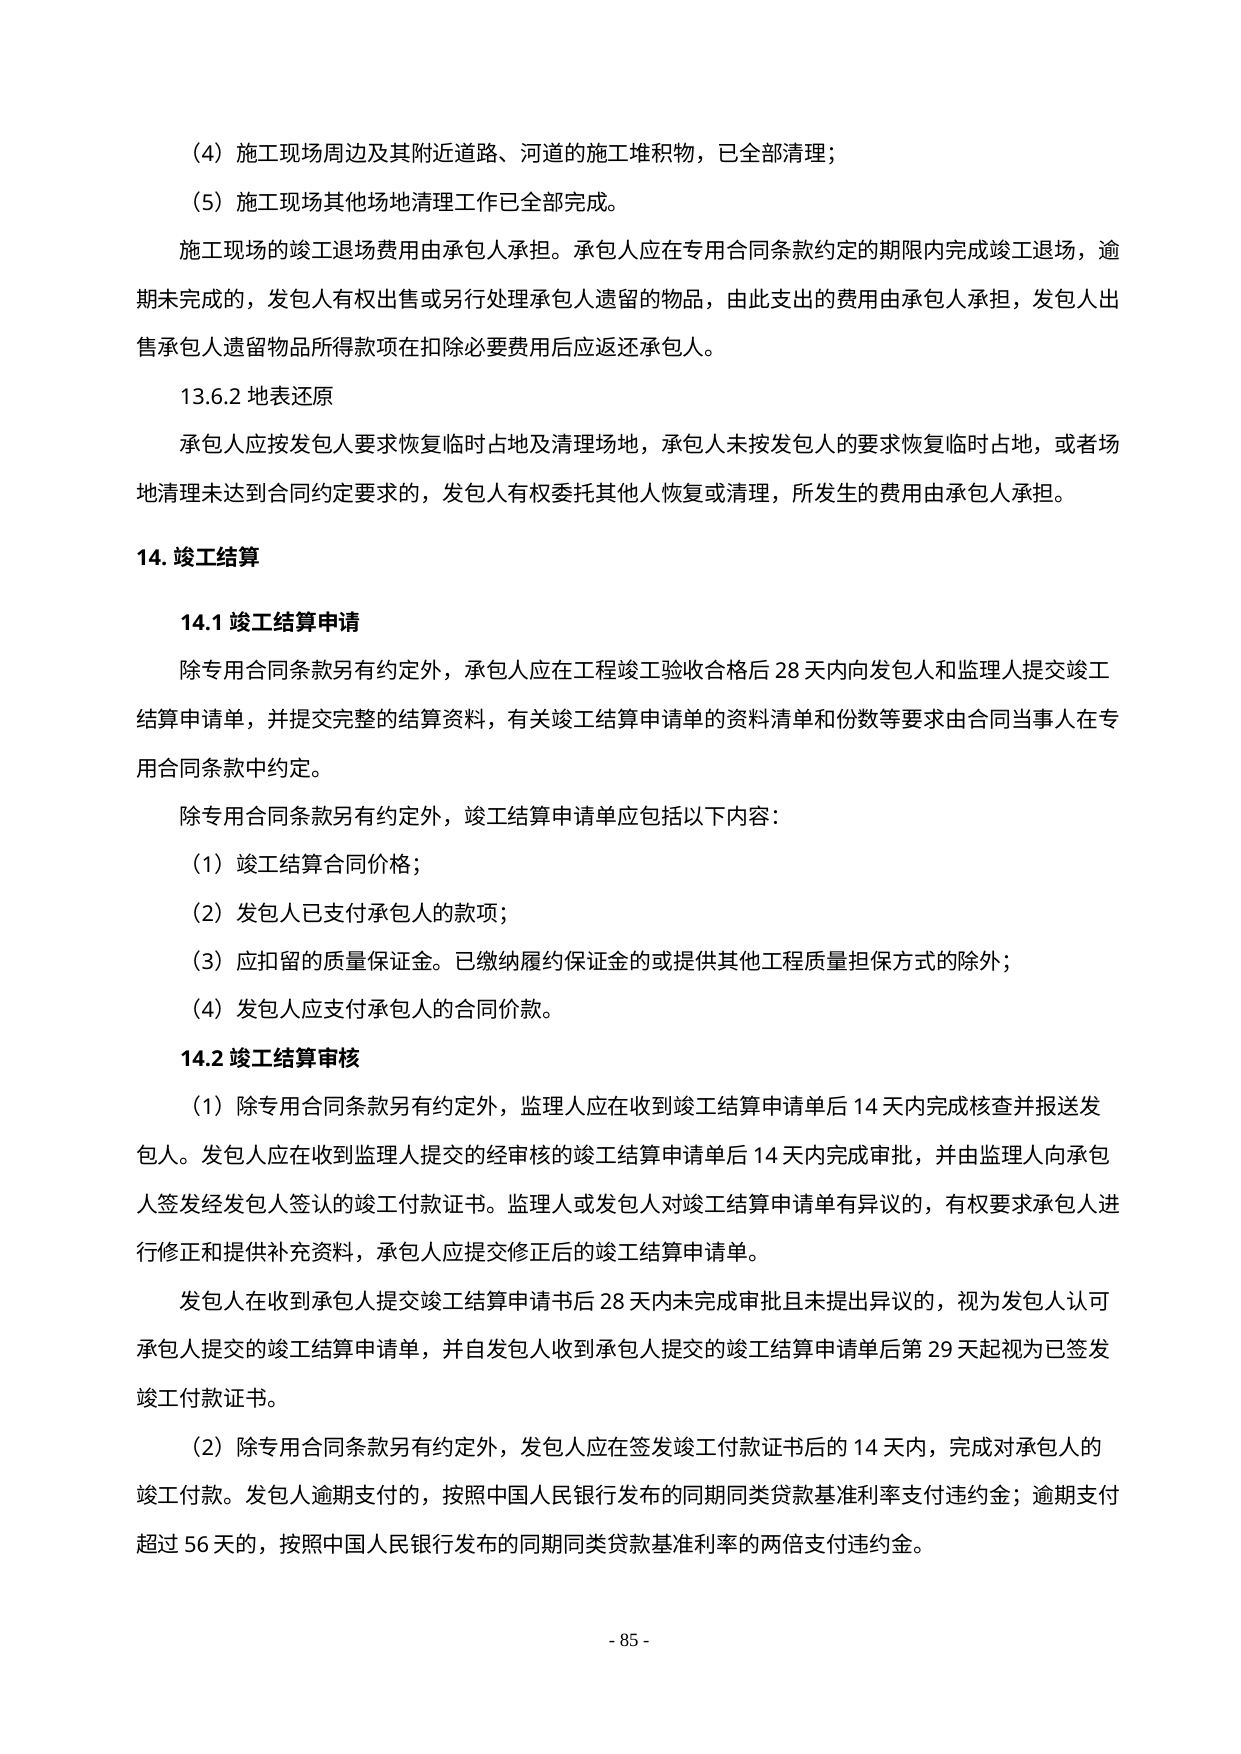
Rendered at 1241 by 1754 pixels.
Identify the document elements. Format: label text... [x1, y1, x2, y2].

text 施工现场的竣工退场费用由承包人承担。承包人应在专用合同条款约定的期限内完成竣工退场，逾期未完成的，发包人有权出售或另行处理承包人遗留的物品，由此支出的费用由承包人承担，发包人出售承包人遗留物品所得款项在扣除必要费用后应返还承包人。 [136, 232, 1122, 362]
text （4）施工现场周边及其附近道路、河道的施工堆积物，已全部清理； [136, 136, 1122, 168]
text （2）除专用合同条款另有约定外，发包人应在签发竣工付款证书后的14 天内，完成对承包人的竣工付款。发包人逾期支付的，按照中国人民银行发布的同期同类贷款基准利率支付违约金；逾期支付超过56天的，按照中国人民银行发布的同期同类贷款基准利率的两倍支付违约金。 [136, 1429, 1122, 1559]
subtitle 14.1 竣工结算申请 [136, 604, 1122, 637]
text 除专用合同条款另有约定外，承包人应在工程竣工验收合格后28天内向发包人和监理人提交竣工结算申请单，并提交完整的结算资料，有关竣工结算申请单的资料清单和份数等要求由合同当事人在专用合同条款中约定。 [136, 653, 1122, 783]
text （5）施工现场其他场地清理工作已全部完成。 [136, 184, 1122, 217]
text （1）竣工结算合同价格； [136, 847, 1122, 879]
subtitle 14. 竣工结算 [136, 540, 1122, 572]
text 13.6.2 地表还原 [136, 378, 1122, 411]
text 发包人在收到承包人提交竣工结算申请书后28天内未完成审批且未提出异议的，视为发包人认可承包人提交的竣工结算申请单，并自发包人收到承包人提交的竣工结算申请单后第29天起视为已签发竣工付款证书。 [136, 1283, 1122, 1413]
text （2）发包人已支付承包人的款项； [136, 895, 1122, 928]
text 承包人应按发包人要求恢复临时占地及清理场地，承包人未按发包人的要求恢复临时占地，或者场地清理未达到合同约定要求的，发包人有权委托其他人恢复或清理，所发生的费用由承包人承担。 [136, 427, 1122, 508]
text （4）发包人应支付承包人的合同价款。 [136, 992, 1122, 1024]
subtitle 14.2 竣工结算审核 [136, 1040, 1122, 1073]
text 除专用合同条款另有约定外，竣工结算申请单应包括以下内容： [136, 799, 1122, 831]
text （1）除专用合同条款另有约定外，监理人应在收到竣工结算申请单后14天内完成核查并报送发包人。发包人应在收到监理人提交的经审核的竣工结算申请单后14天内完成审批，并由监理人向承包人签发经发包人签认的竣工付款证书。监理人或发包人对竣工结算申请单有异议的，有权要求承包人进行修正和提供补充资料，承包人应提交修正后的竣工结算申请单。 [136, 1089, 1122, 1267]
text （3）应扣留的质量保证金。已缴纳履约保证金的或提供其他工程质量担保方式的除外； [136, 944, 1122, 976]
